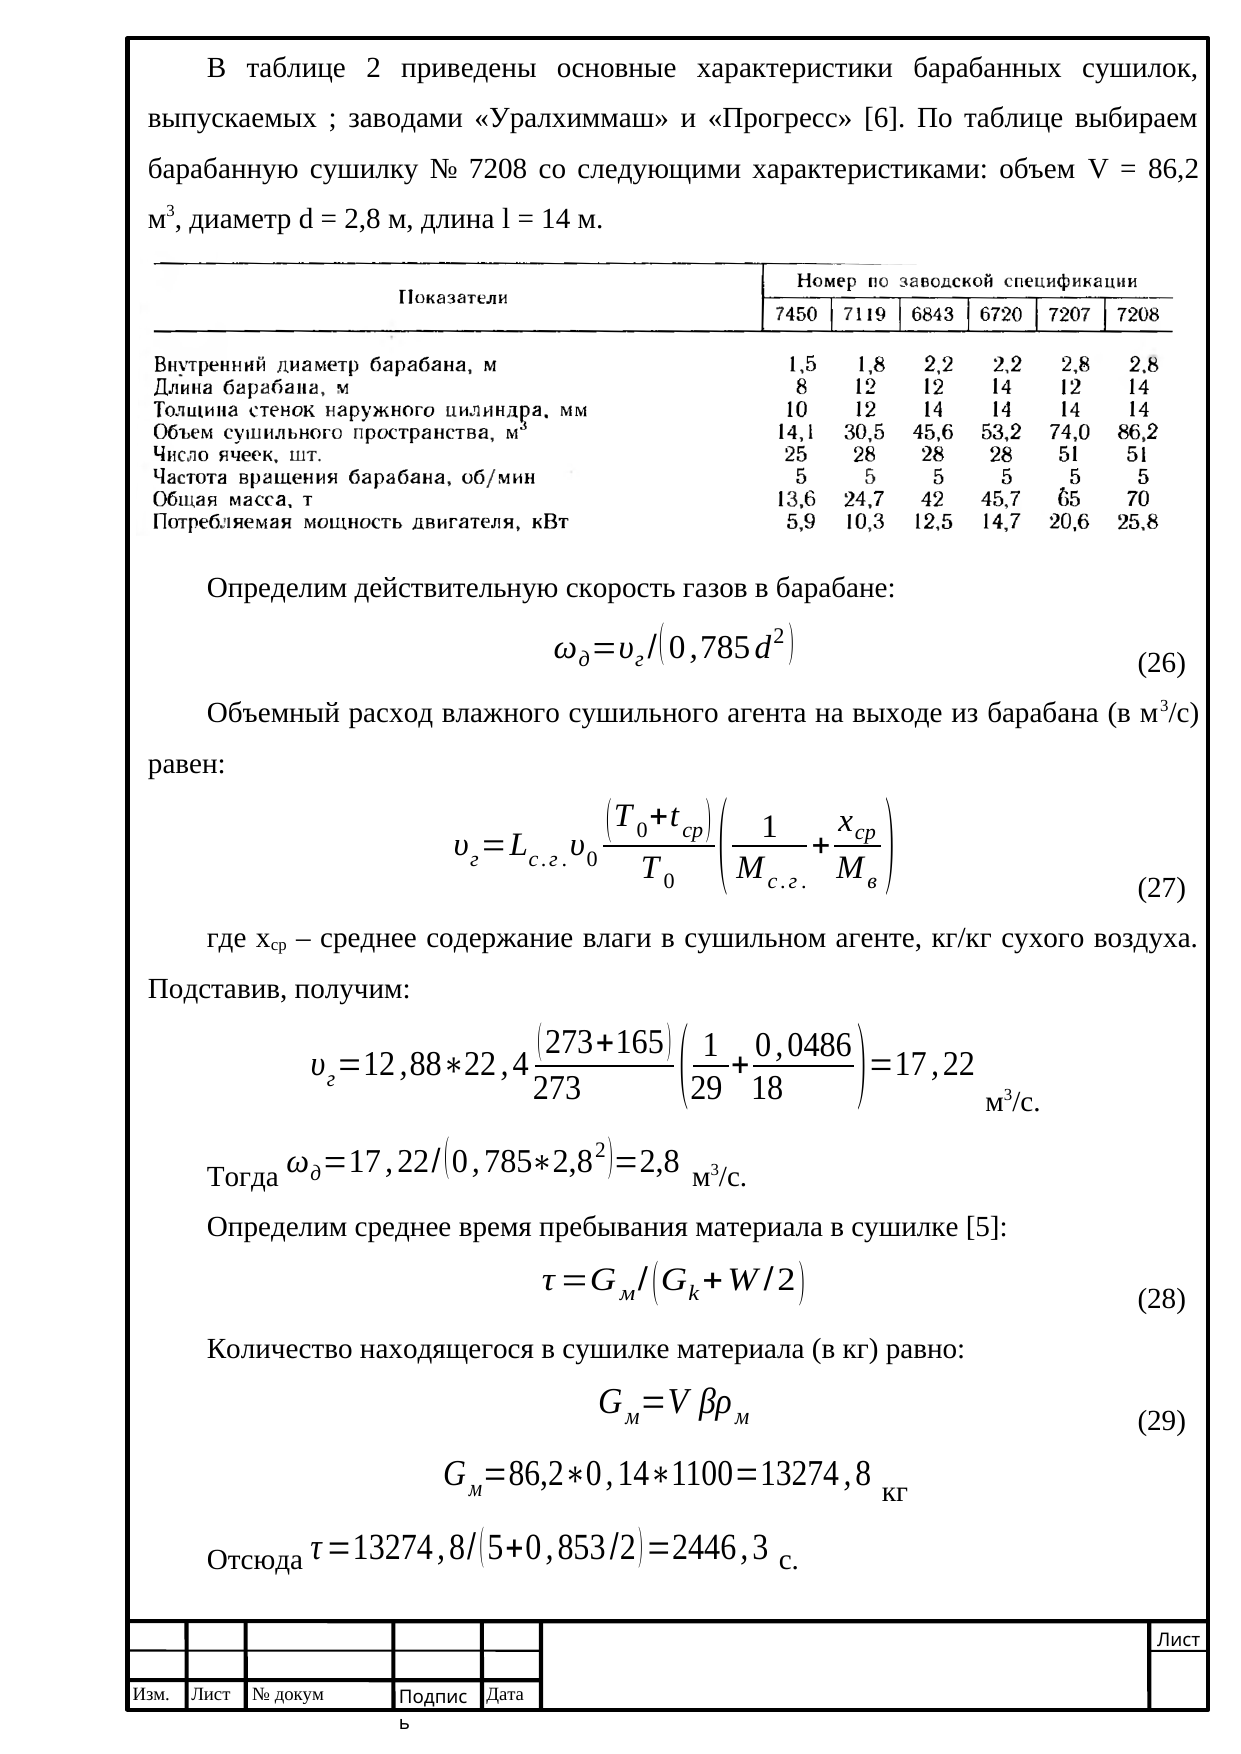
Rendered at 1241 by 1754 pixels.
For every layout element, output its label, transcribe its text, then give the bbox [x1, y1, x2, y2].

text кг [207, 1453, 1199, 1508]
text (26) [207, 621, 1199, 679]
text где хср – среднее содержание влаги в сушильном агенте, кг/кг сухого воздуха. Подставив, получим: [148, 921, 1199, 1004]
text В таблице 2 приведены основные характеристики барабанных сушилок, выпускаемых ; заводами «Уралхиммаш» и «Прогресс» [6]. По таблице выбираем барабанную сушилку № 7208 со следующими характеристиками: объем V = , диаметр d = , длина l = . [148, 50, 1199, 235]
text Определим среднее время пребывания материала в сушилке [5]: [148, 1209, 1199, 1243]
text (29) [207, 1382, 1199, 1436]
text (27) [207, 796, 1199, 904]
text м3/с. [207, 1021, 1199, 1118]
text Тогда м3/с. [207, 1135, 1199, 1193]
text (28) [207, 1260, 1199, 1314]
text Объемный расход влажного сушильного агента на выходе из барабана (в м3/с) равен: [148, 695, 1199, 779]
text Определим действительную скорость газов в барабане: [148, 571, 1199, 604]
text Отсюда с. [148, 1524, 1199, 1576]
picture [137, 251, 1174, 554]
text Количество находящегося в сушилке материала (в кг) равно: [148, 1331, 1199, 1365]
